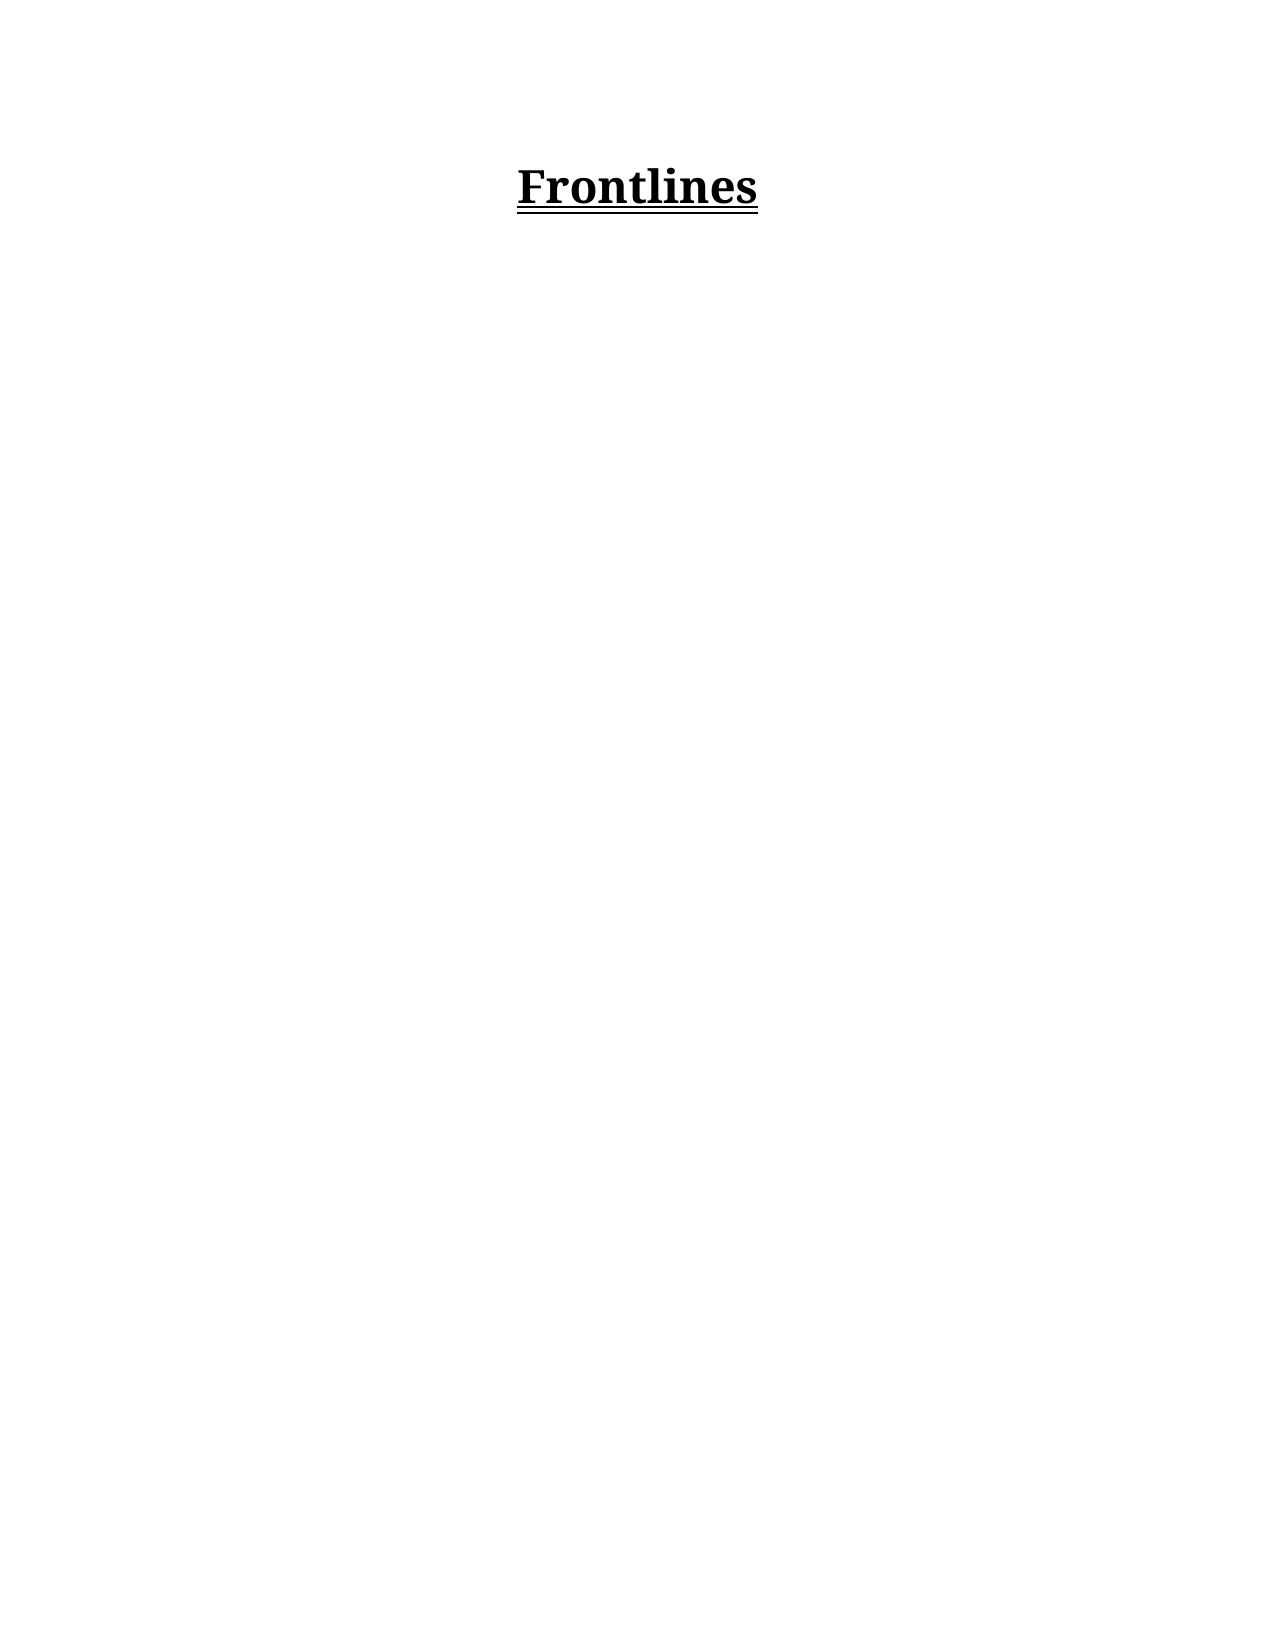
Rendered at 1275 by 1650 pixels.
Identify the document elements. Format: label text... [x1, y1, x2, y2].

subtitle Frontlines [150, 154, 1125, 217]
